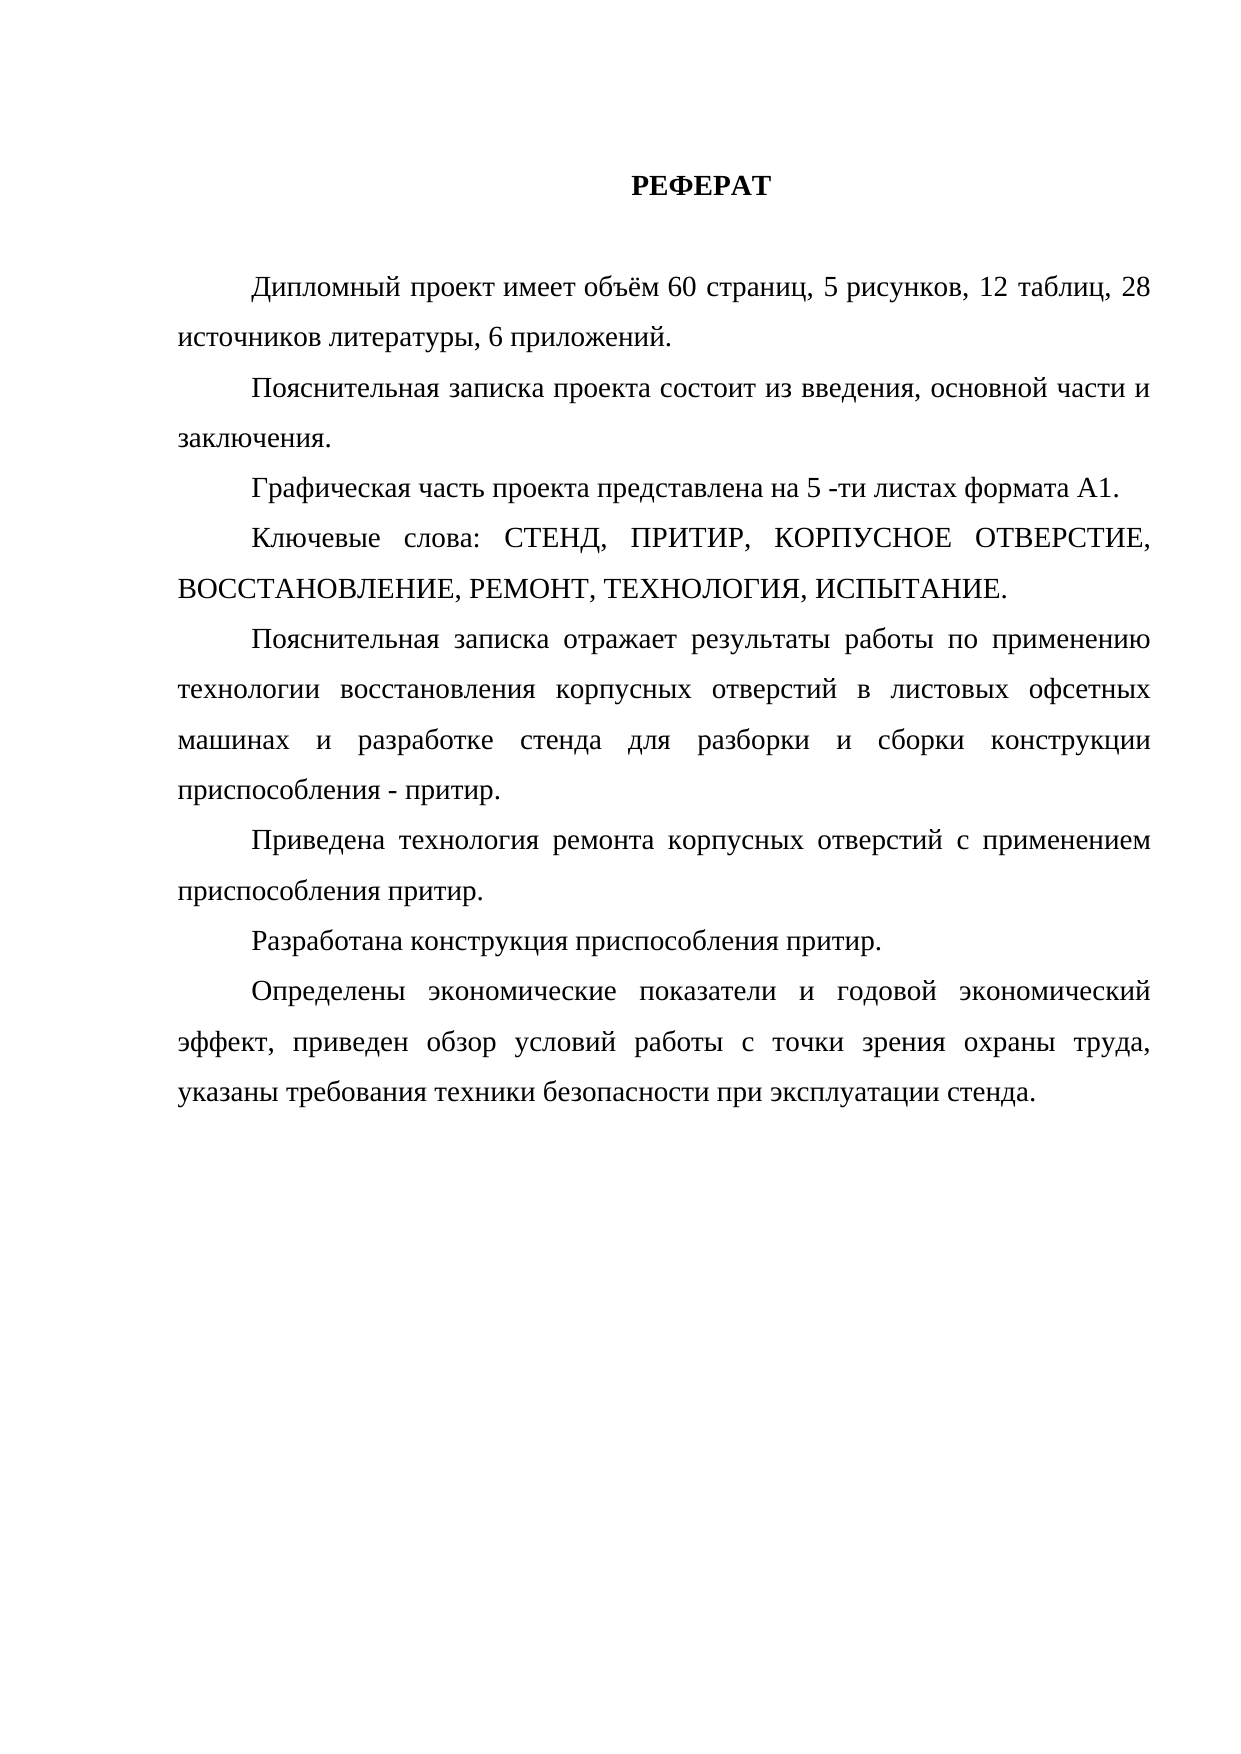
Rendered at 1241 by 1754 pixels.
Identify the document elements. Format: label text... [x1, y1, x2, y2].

text Разработана конструкция приспособления притир. [177, 923, 1152, 957]
text Пояснительная записка отражает результаты работы по применению технологии восстановления корпусных отверстий в листовых офсетных машинах и разработке стенда для разборки и сборки конструкции приспособления - притир. [177, 621, 1152, 806]
text Определены экономические показатели и годовой экономический эффект, приведен обзор условий работы с точки зрения охраны труда, указаны требования техники безопасности при эксплуатации стенда. [177, 973, 1152, 1108]
text Ключевые слова: стенд, притир, корпусное отверстие, восстановление, ремонт, технология, испытание. [177, 521, 1152, 604]
text Пояснительная записка проекта состоит из введения, основной части и заключения. [177, 370, 1152, 453]
text Реферат [177, 168, 1152, 202]
text Графическая часть проекта представлена на 5 -ти листах формата А1. [177, 470, 1152, 504]
text Приведена технология ремонта корпусных отверстий с применением приспособления притир. [177, 822, 1152, 906]
text Дипломный проект имеет объём 60 страниц, 5 рисунков, 12 таблиц, 28 источников литературы, 6 приложений. [177, 269, 1152, 353]
